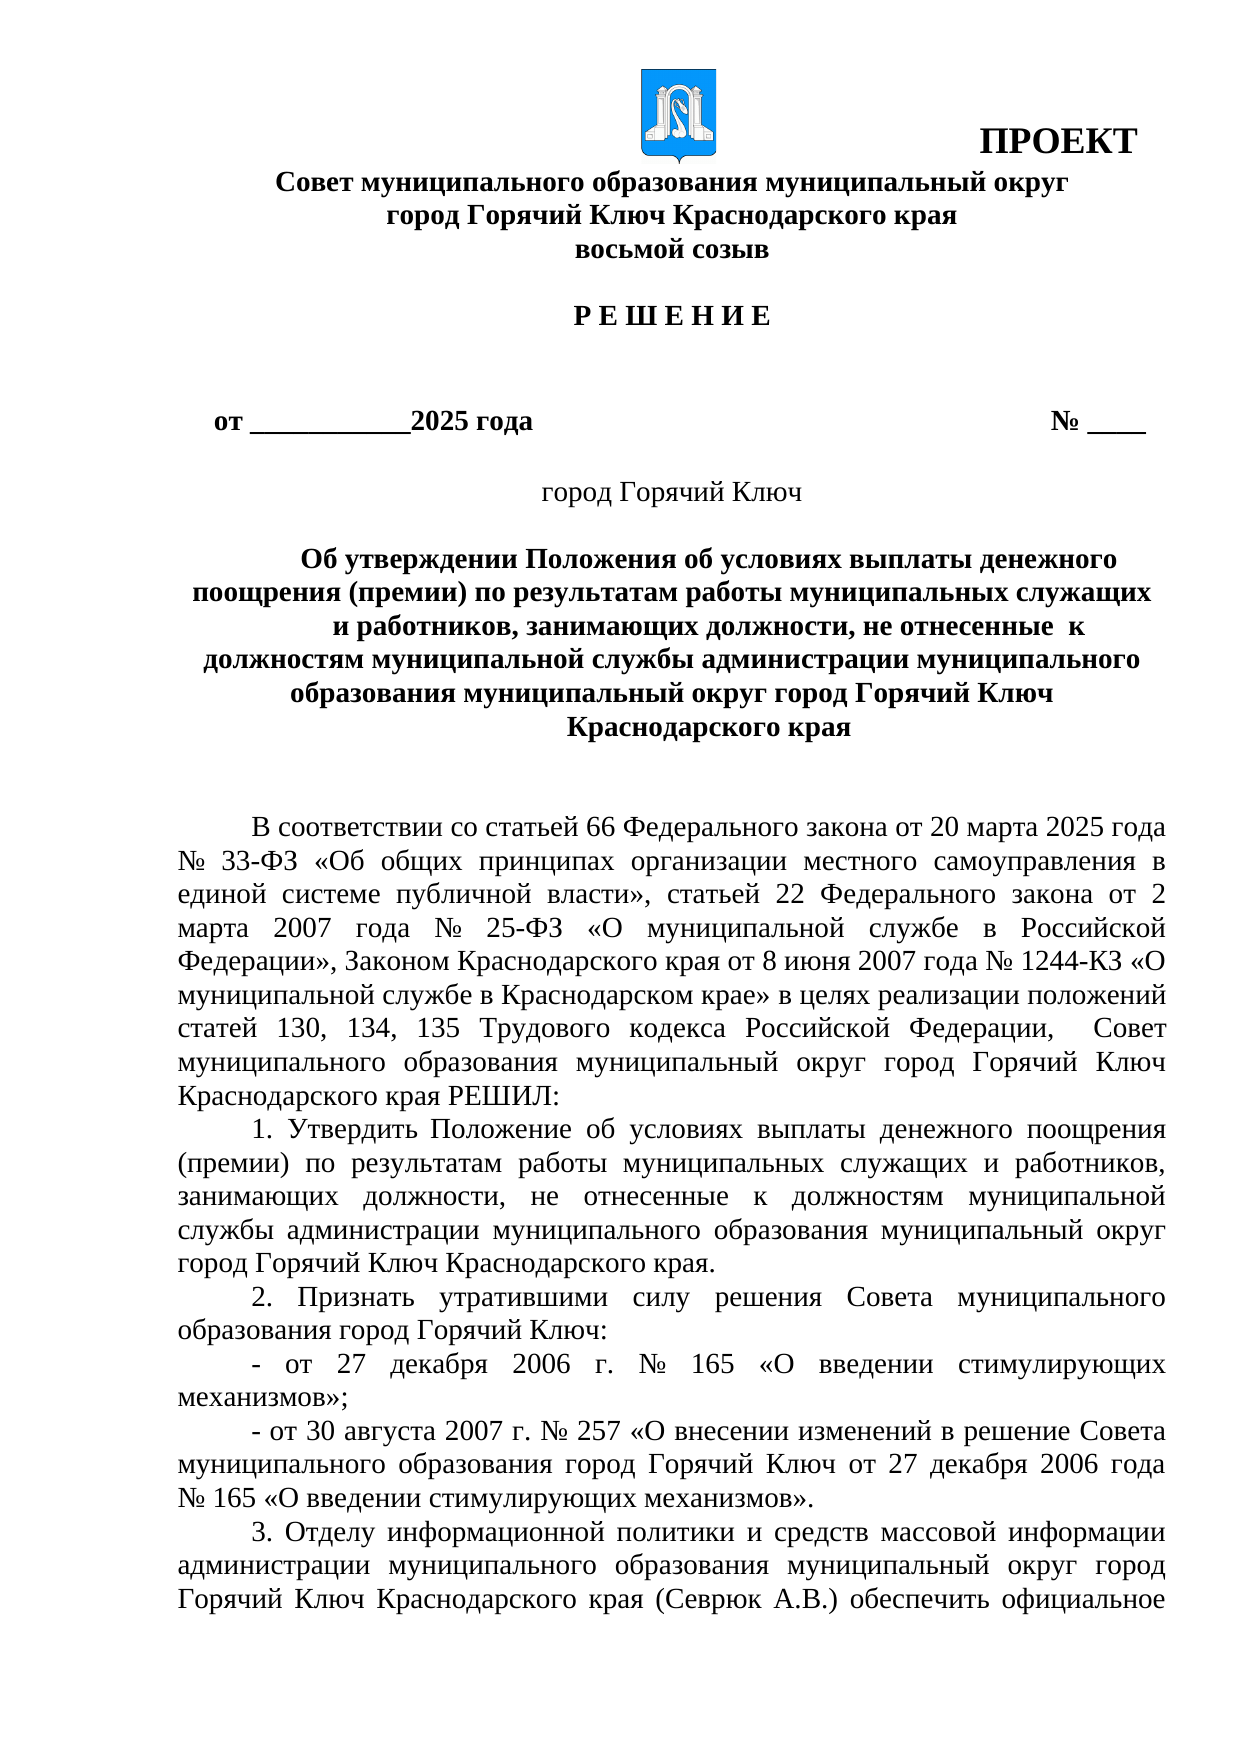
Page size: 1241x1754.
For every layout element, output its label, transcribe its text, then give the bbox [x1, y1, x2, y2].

picture [641, 69, 717, 164]
text Р Е Ш Е Н И Е [177, 298, 1167, 332]
text В соответствии со статьей 66 Федерального закона от 20 марта 2025 года № 33-ФЗ «Об общих принципах организации местного самоуправления в единой системе публичной власти», статьей 22 Федерального закона от 2 марта 2007 года № 25-ФЗ «О муниципальной службе в Российской Федерации», Законом Краснодарского края от 8 июня 2007 года № 1244-КЗ «О муниципальной службе в Краснодарском крае» в целях реализации положений статей 130, 134, 135 Трудового кодекса Российской Федерации, Совет муниципального образования муниципальный округ город Горячий Ключ Краснодарского края РЕШИЛ: [177, 809, 1167, 1111]
text восьмой созыв [177, 231, 1167, 264]
text Краснодарского края [177, 709, 1167, 742]
text от ___________2025 года № ____ [177, 403, 1167, 436]
text Об утверждении Положения об условиях выплаты денежного поощрения (премии) по результатам работы муниципальных служащих [177, 541, 1167, 608]
text 1. Утвердить Положение об условиях выплаты денежного поощрения (премии) по результатам работы муниципальных служащих и работников, занимающих должности, не отнесенные к должностям муниципальной службы администрации муниципального образования муниципальный округ город Горячий Ключ Краснодарского края. [177, 1111, 1167, 1279]
text город Горячий Ключ [177, 474, 1167, 507]
text 2. Признать утратившими силу решения Совета муниципального образования город Горячий Ключ: [177, 1279, 1167, 1346]
text ПРОЕКТ Совет муниципального образования муниципальный округ [177, 118, 1167, 197]
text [177, 1514, 1167, 1614]
text - от 30 августа 2007 г. № 257 «О внесении изменений в решение Совета муниципального образования город Горячий Ключ от 27 декабря 2006 года № 165 «О введении стимулирующих механизмов». [177, 1413, 1167, 1514]
text город Горячий Ключ Краснодарского края [177, 197, 1167, 231]
text и работников, занимающих должности, не отнесенные к должностям муниципальной службы администрации муниципального образования муниципальный округ город Горячий Ключ [177, 608, 1167, 709]
text - от 27 декабря 2006 г. № 165 «О введении стимулирующих механизмов»; [177, 1346, 1167, 1413]
